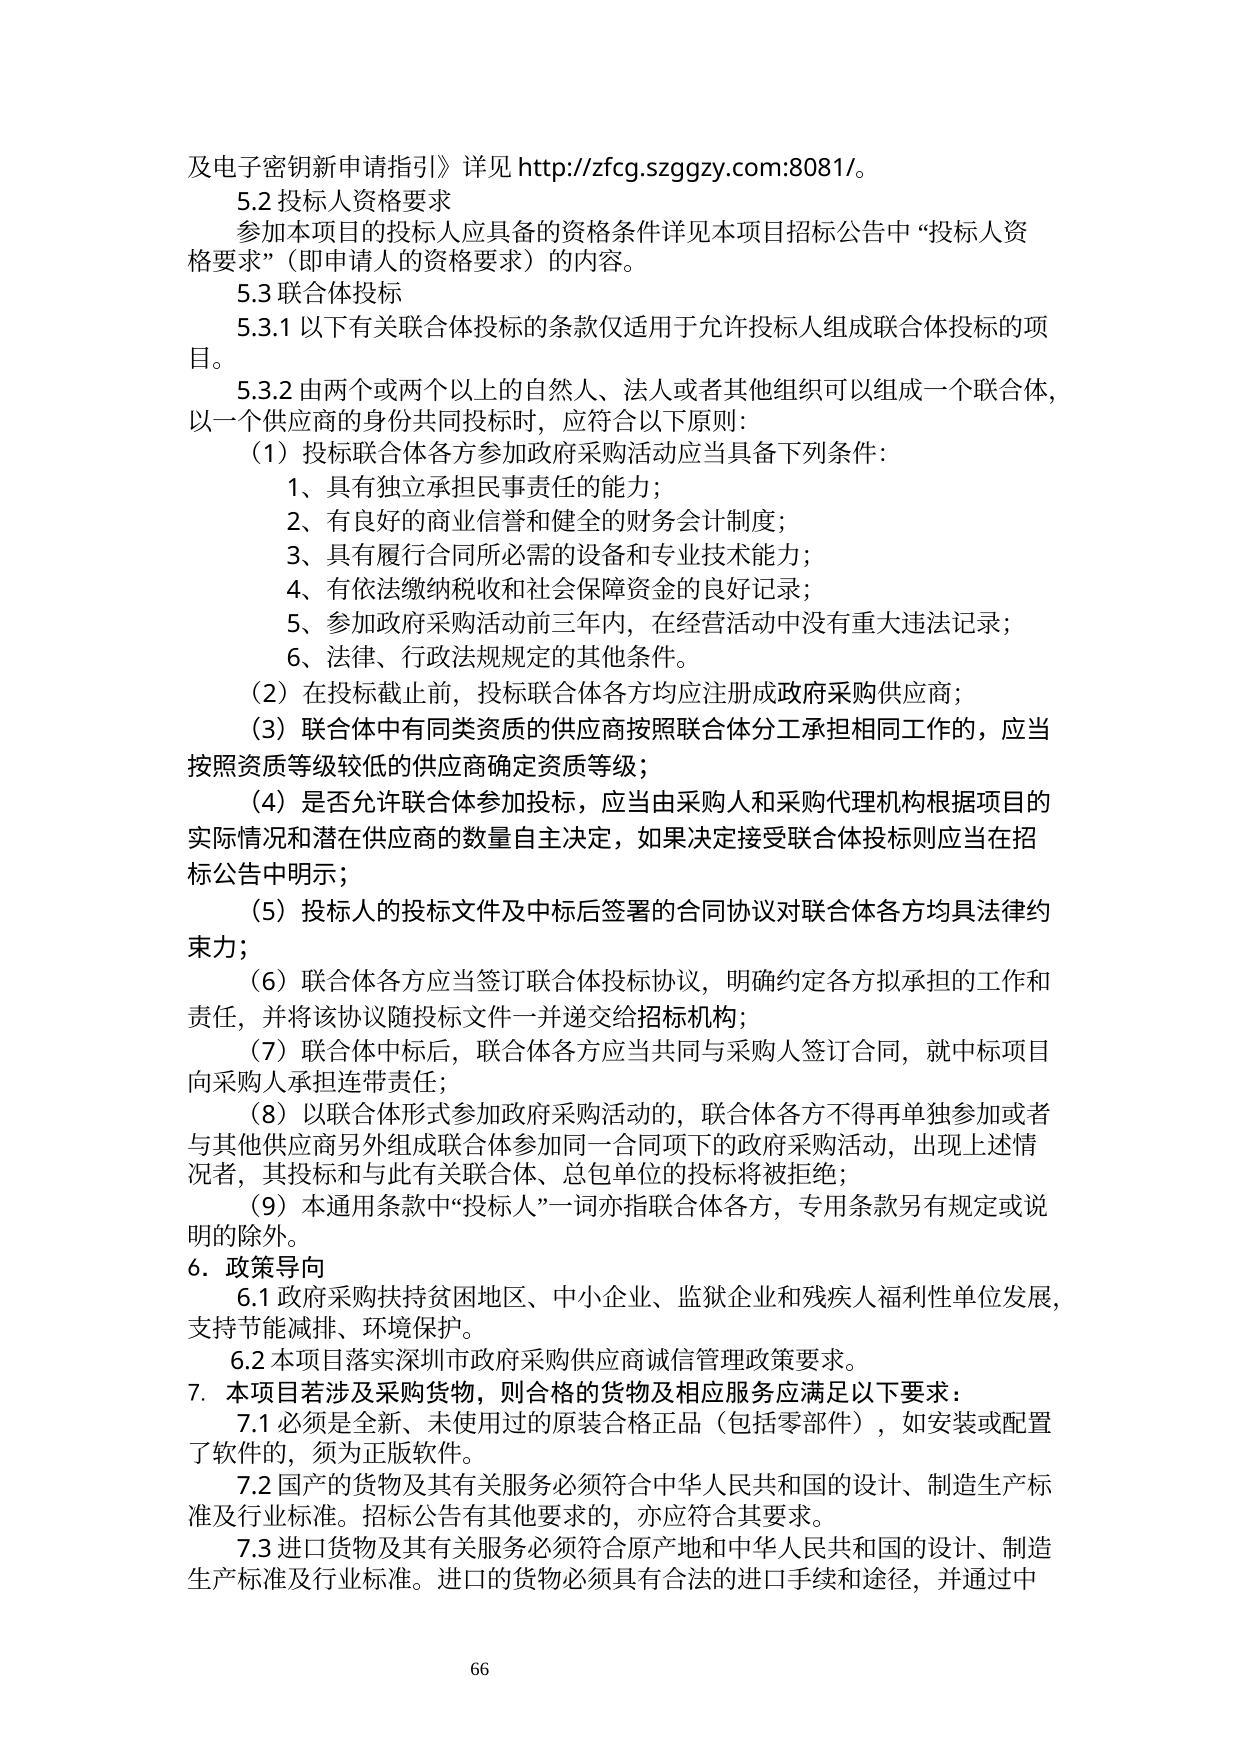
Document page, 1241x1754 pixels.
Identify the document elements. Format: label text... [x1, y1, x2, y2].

text （3）联合体中有同类资质的供应商按照联合体分工承担相同工作的，应当按照资质等级较低的供应商确定资质等级； [187, 710, 1053, 782]
text 5、参加政府采购活动前三年内，在经营活动中没有重大违法记录； [237, 606, 1053, 640]
text 3、具有履行合同所必需的设备和专业技术能力； [237, 537, 1053, 572]
text 7.2国产的货物及其有关服务必须符合中华人民共和国的设计、制造生产标准及行业标准。招标公告有其他要求的，亦应符合其要求。 [187, 1468, 1053, 1531]
text 参加本项目的投标人应具备的资格条件详见本项目招标公告中 “投标人资格要求”（即申请人的资格要求）的内容。 [187, 218, 1053, 276]
text （9）本通用条款中“投标人”一词亦指联合体各方，专用条款另有规定或说明的除外。 [187, 1188, 1053, 1251]
text 6.1政府采购扶持贫困地区、中小企业、监狱企业和残疾人福利性单位发展，支持节能减排、环境保护。 [187, 1280, 1053, 1343]
text 5.2投标人资格要求 [187, 184, 1053, 218]
text 4、有依法缴纳税收和社会保障资金的良好记录； [237, 572, 1053, 606]
text （2）在投标截止前，投标联合体各方均应注册成政府采购供应商； [187, 674, 1053, 710]
text 6、法律、行政法规规定的其他条件。 [237, 640, 1053, 674]
text （1）投标联合体各方参加政府采购活动应当具备下列条件： [187, 435, 1053, 469]
text 5.3.1以下有关联合体投标的条款仅适用于允许投标人组成联合体投标的项目。 [187, 310, 1053, 372]
text 6．政策导向 [187, 1251, 1053, 1280]
text 7.1必须是全新、未使用过的原装合格正品（包括零部件），如安装或配置了软件的，须为正版软件。 [187, 1405, 1053, 1468]
text （7）联合体中标后，联合体各方应当共同与采购人签订合同，就中标项目向采购人承担连带责任； [187, 1034, 1053, 1097]
text 5.3联合体投标 [187, 276, 1053, 310]
text 2、有良好的商业信誉和健全的财务会计制度； [237, 503, 1053, 537]
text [187, 1531, 1053, 1594]
text （6）联合体各方应当签订联合体投标协议，明确约定各方拟承担的工作和责任，并将该协议随投标文件一并递交给招标机构； [187, 964, 1053, 1034]
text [187, 150, 1053, 184]
text 1、具有独立承担民事责任的能力； [237, 469, 1053, 503]
text 6.2本项目落实深圳市政府采购供应商诚信管理政策要求。 [187, 1343, 1053, 1377]
text 7. 本项目若涉及采购货物，则合格的货物及相应服务应满足以下要求： [187, 1377, 1053, 1405]
text （5）投标人的投标文件及中标后签署的合同协议对联合体各方均具法律约束力； [187, 891, 1053, 964]
text 5.3.2由两个或两个以上的自然人、法人或者其他组织可以组成一个联合体，以一个供应商的身份共同投标时，应符合以下原则： [187, 372, 1053, 435]
text （4）是否允许联合体参加投标，应当由采购人和采购代理机构根据项目的实际情况和潜在供应商的数量自主决定，如果决定接受联合体投标则应当在招标公告中明示； [187, 782, 1053, 891]
text （8）以联合体形式参加政府采购活动的，联合体各方不得再单独参加或者与其他供应商另外组成联合体参加同一合同项下的政府采购活动，出现上述情况者，其投标和与此有关联合体、总包单位的投标将被拒绝； [187, 1097, 1053, 1188]
